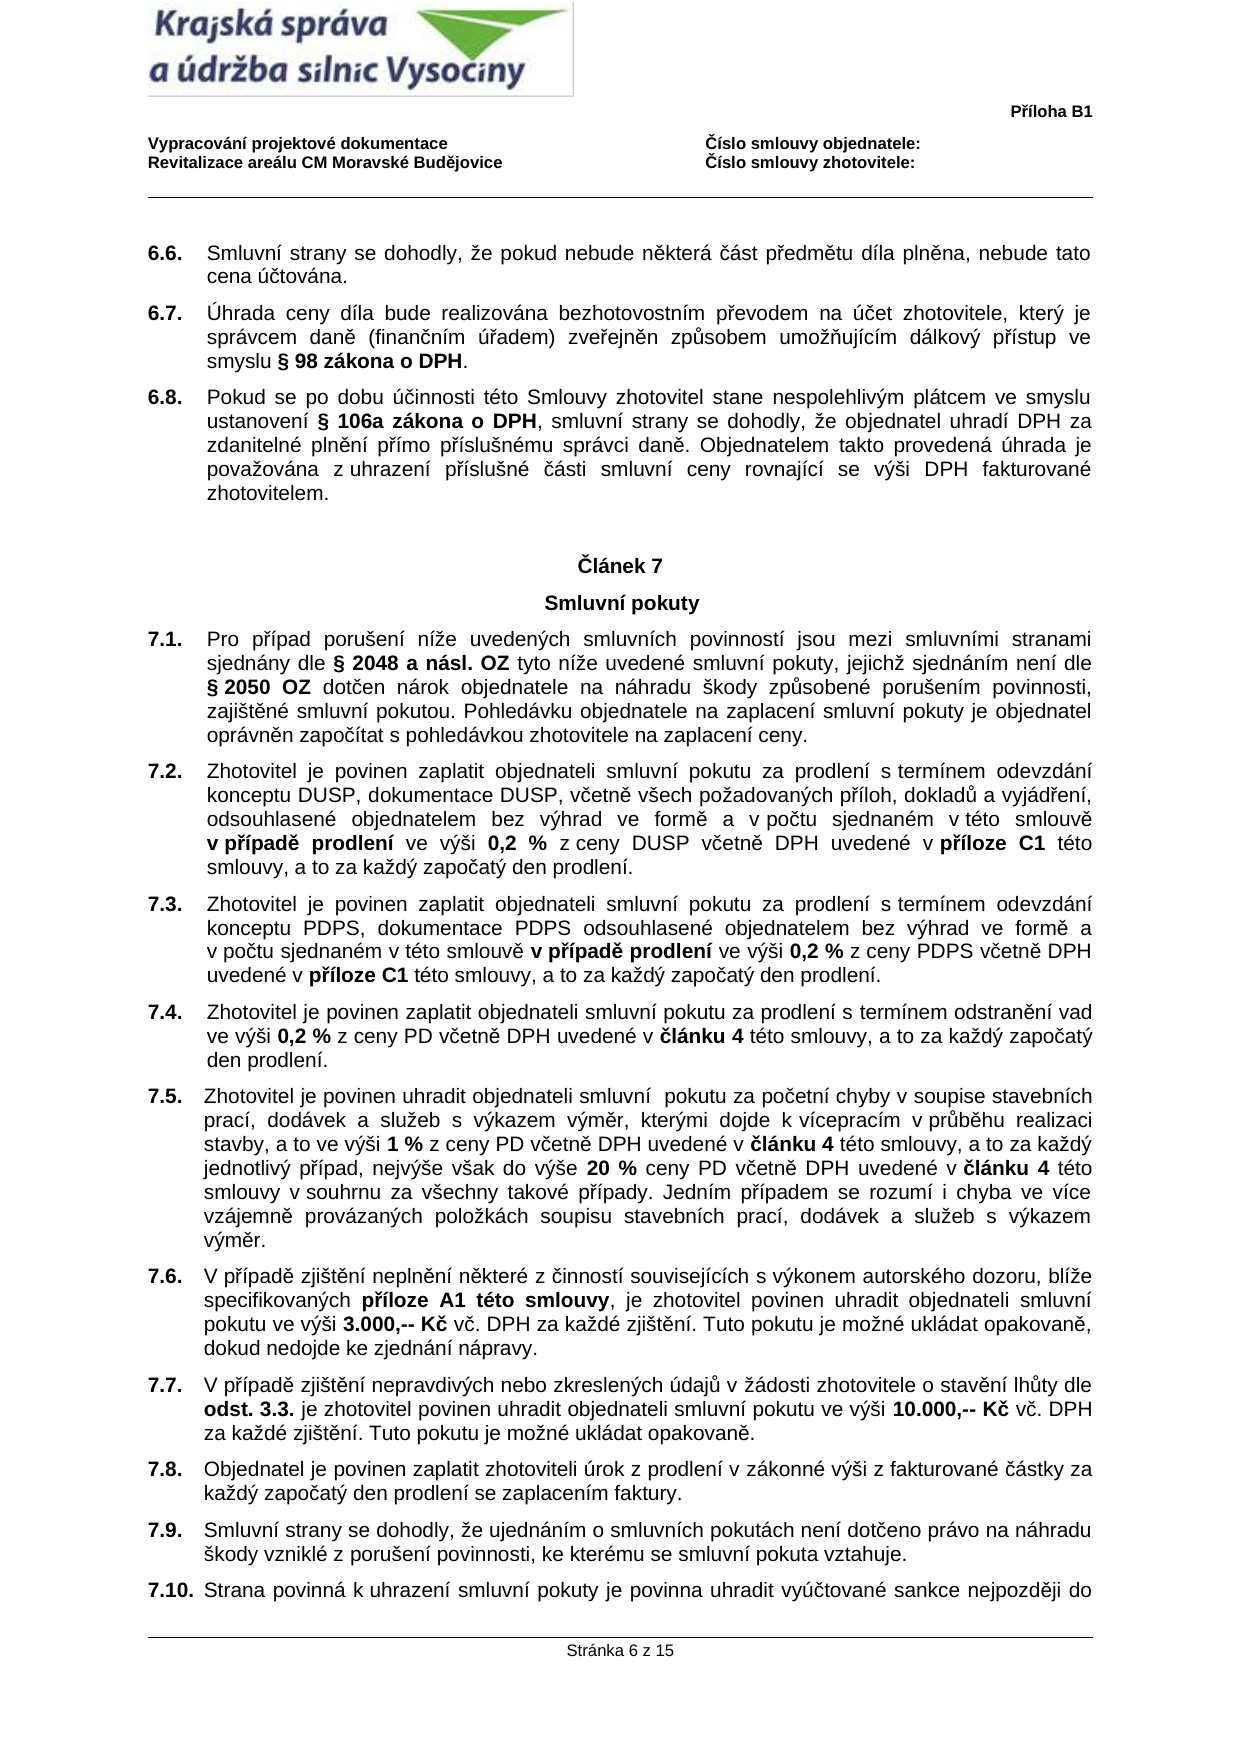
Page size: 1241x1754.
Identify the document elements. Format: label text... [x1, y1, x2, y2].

list Objednatel je povinen zaplatit zhotoviteli úrok z prodlení v zákonné výši z fakturované částky za každý započatý den prodlení se zaplacením faktury. [148, 1457, 1093, 1505]
list Pokud se po dobu účinnosti této Smlouvy zhotovitel stane nespolehlivým plátcem ve smyslu ustanovení § 106a zákona o DPH, smluvní strany se dohodly, že objednatel uhradí DPH za zdanitelné plnění přímo příslušnému správci daně. Objednatelem takto provedená úhrada je považována z uhrazení příslušné části smluvní ceny rovnající se výši DPH fakturované zhotovitelem. [148, 385, 1093, 505]
list Zhotovitel je povinen zaplatit objednateli smluvní pokutu za prodlení s termínem odstranění vad ve výši 0,2 % z ceny PD včetně DPH uvedené v článku 4 této smlouvy, a to za každý započatý den prodlení. [148, 1000, 1093, 1072]
list Zhotovitel je povinen zaplatit objednateli smluvní pokutu za prodlení s termínem odevzdání konceptu DUSP, dokumentace DUSP, včetně všech požadovaných příloh, dokladů a vyjádření, odsouhlasené objednatelem bez výhrad ve formě a v počtu sjednaném v této smlouvě v případě prodlení ve výši 0,2 % z ceny DUSP včetně DPH uvedené v příloze C1 této smlouvy, a to za každý započatý den prodlení. [148, 759, 1093, 879]
list Zhotovitel je povinen uhradit objednateli smluvní pokutu za početní chyby v soupise stavebních prací, dodávek a služeb s výkazem výměr, kterými dojde k vícepracím v průběhu realizaci stavby, a to ve výši 1 % z ceny PD včetně DPH uvedené v článku 4 této smlouvy, a to za každý jednotlivý případ, nejvýše však do výše 20 % ceny PD včetně DPH uvedené v článku 4 této smlouvy v souhrnu za všechny takové případy. Jedním případem se rozumí i chyba ve více vzájemně provázaných položkách soupisu stavebních prací, dodávek a služeb s výkazem výměr. [148, 1084, 1093, 1252]
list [148, 1578, 1093, 1602]
list V případě zjištění neplnění některé z činností souvisejících s výkonem autorského dozoru, blíže specifikovaných příloze A1 této smlouvy, je zhotovitel povinen uhradit objednateli smluvní pokutu ve výši 3.000,-- Kč vč. DPH za každé zjištění. Tuto pokutu je možné ukládat opakovaně, dokud nedojde ke zjednání nápravy. [148, 1264, 1093, 1360]
list Zhotovitel je povinen zaplatit objednateli smluvní pokutu za prodlení s termínem odevzdání konceptu PDPS, dokumentace PDPS odsouhlasené objednatelem bez výhrad ve formě a v počtu sjednaném v této smlouvě v případě prodlení ve výši 0,2 % z ceny PDPS včetně DPH uvedené v příloze C1 této smlouvy, a to za každý započatý den prodlení. [148, 891, 1093, 987]
list Smluvní strany se dohodly, že pokud nebude některá část předmětu díla plněna, nebude tato cena účtována. [148, 240, 1093, 288]
list Článek 7 [148, 554, 1093, 578]
list Pro případ porušení níže uvedených smluvních povinností jsou mezi smluvními stranami sjednány dle § 2048 a násl. OZ tyto níže uvedené smluvní pokuty, jejichž sjednáním není dle § 2050 OZ dotčen nárok objednatele na náhradu škody způsobené porušením povinnosti, zajištěné smluvní pokutou. Pohledávku objednatele na zaplacení smluvní pokuty je objednatel oprávněn započítat s pohledávkou zhotovitele na zaplacení ceny. [148, 627, 1093, 747]
list Smluvní strany se dohodly, že ujednáním o smluvních pokutách není dotčeno právo na náhradu škody vzniklé z porušení povinnosti, ke kterému se smluvní pokuta vztahuje. [148, 1517, 1093, 1565]
list Úhrada ceny díla bude realizována bezhotovostním převodem na účet zhotovitele, který je správcem daně (finančním úřadem) zveřejněn způsobem umožňujícím dálkový přístup ve smyslu § 98 zákona o DPH. [148, 301, 1093, 373]
list V případě zjištění nepravdivých nebo zkreslených údajů v žádosti zhotovitele o stavění lhůty dle odst. 3.3. je zhotovitel povinen uhradit objednateli smluvní pokutu ve výši 10.000,-- Kč vč. DPH za každé zjištění. Tuto pokutu je možné ukládat opakovaně. [148, 1373, 1093, 1444]
picture [147, 2, 574, 98]
list Smluvní pokuty [148, 590, 1096, 614]
